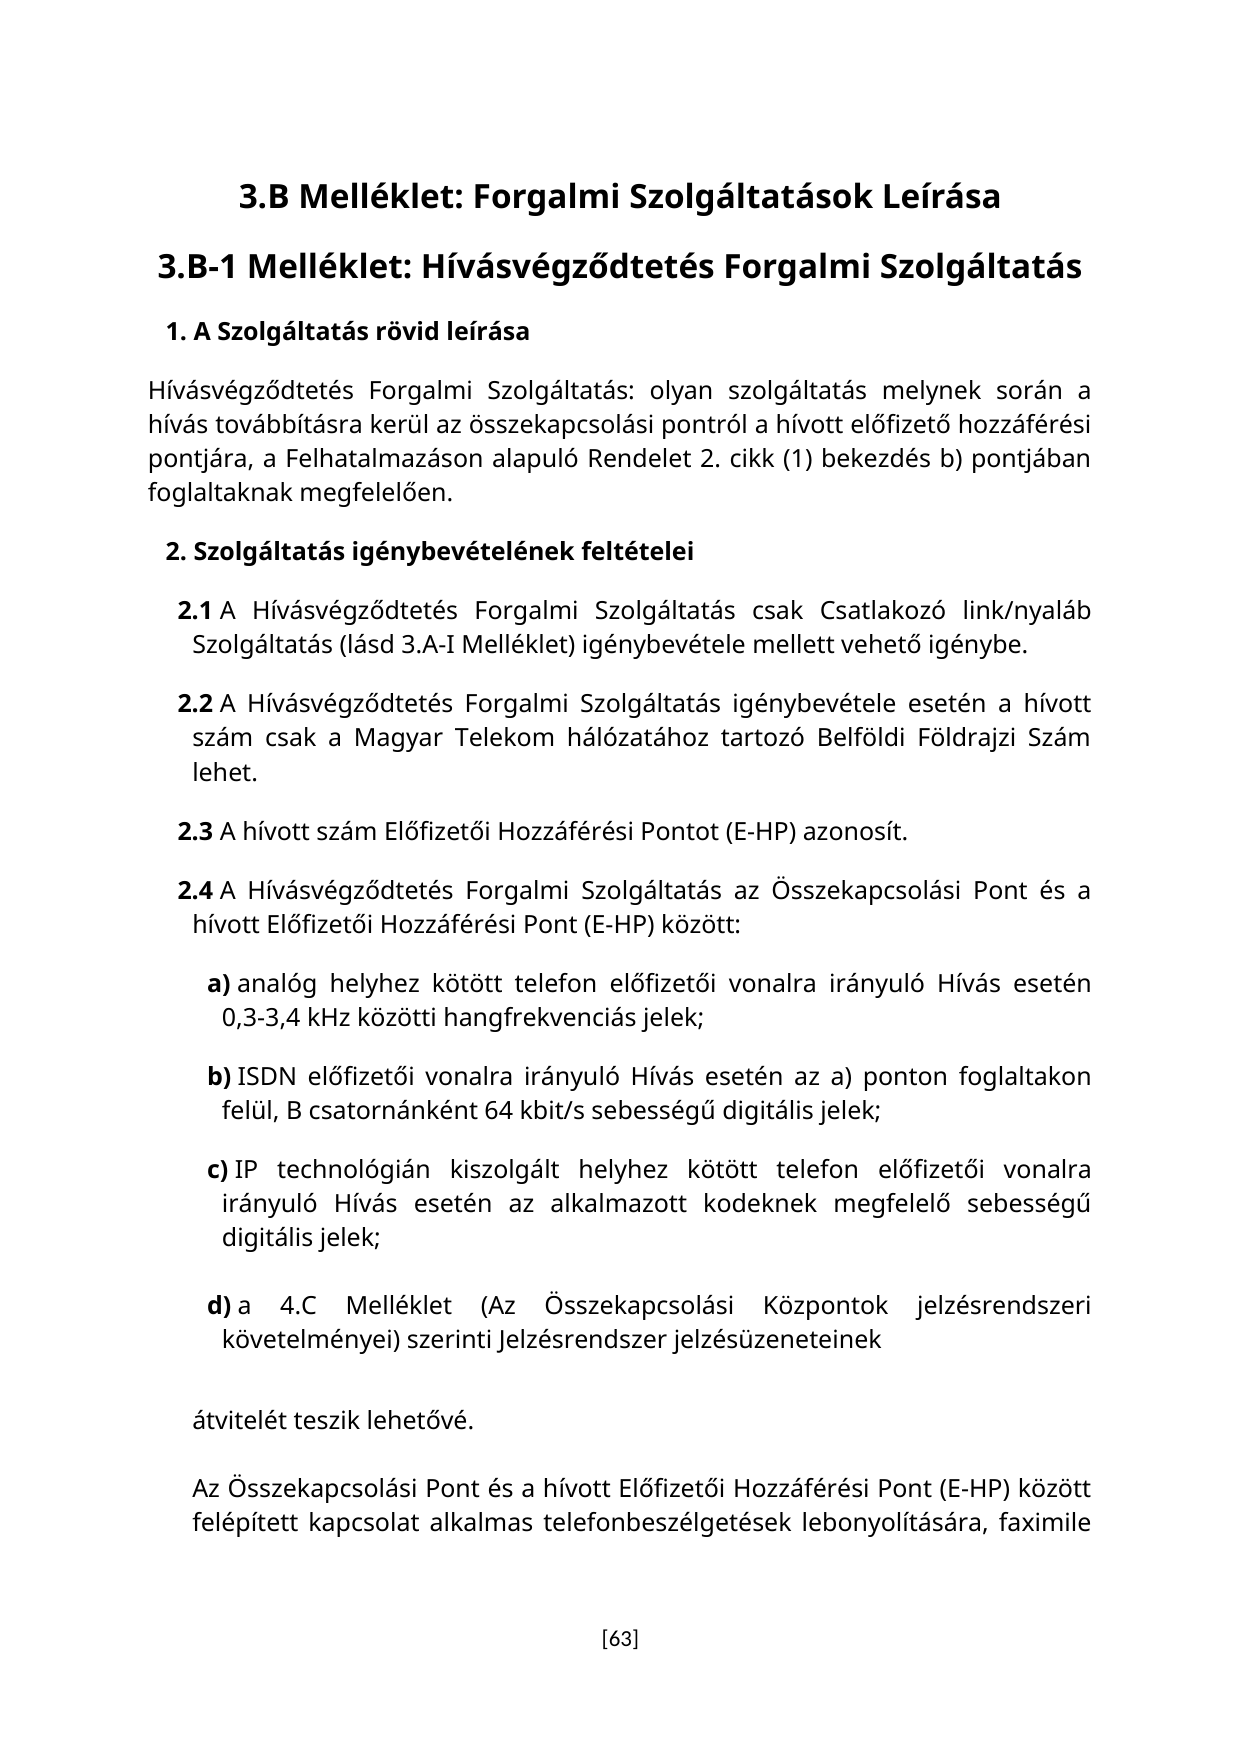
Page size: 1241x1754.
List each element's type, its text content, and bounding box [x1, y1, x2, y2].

text b) ISDN előfizetői vonalra irányuló Hívás esetén az a) ponton foglaltakon felül, B csatornánként 64 kbit/s sebességű digitális jelek; [207, 1058, 1092, 1127]
text 2.2 A Hívásvégződtetés Forgalmi Szolgáltatás igénybevétele esetén a hívott szám csak a Magyar Telekom hálózatához tartozó Belföldi Földrajzi Szám lehet. [177, 686, 1092, 788]
text 2.1 A Hívásvégződtetés Forgalmi Szolgáltatás csak Csatlakozó link/nyaláb Szolgáltatás (lásd 3.A-I Melléklet) igénybevétele mellett vehető igénybe. [177, 593, 1092, 661]
text a) analóg helyhez kötött telefon előfizetői vonalra irányuló Hívás esetén 0,3-3,4 kHz közötti hangfrekvenciás jelek; [207, 965, 1092, 1033]
text 2.4 A Hívásvégződtetés Forgalmi Szolgáltatás az Összekapcsolási Pont és a hívott Előfizetői Hozzáférési Pont (E-HP) között: [177, 872, 1092, 940]
text 2.3 A hívott szám Előfizetői Hozzáférési Pontot (E-HP) azonosít. [177, 813, 1092, 847]
text Hívásvégződtetés Forgalmi Szolgáltatás: olyan szolgáltatás melynek során a hívás továbbításra kerül az összekapcsolási pontról a hívott előfizető hozzáférési pontjára, a Felhatalmazáson alapuló Rendelet 2. cikk (1) bekezdés b) pontjában foglaltaknak megfelelően. [148, 373, 1092, 509]
subtitle 3.B-1 Melléklet: Hívásvégződtetés Forgalmi Szolgáltatás [148, 243, 1092, 288]
text d) a 4.C Melléklet (Az Összekapcsolási Központok jelzésrendszeri követelményei) szerinti Jelzésrendszer jelzésüzeneteinek [207, 1288, 1092, 1356]
text c) IP technológián kiszolgált helyhez kötött telefon előfizetői vonalra irányuló Hívás esetén az alkalmazott kodeknek megfelelő sebességű digitális jelek; [207, 1152, 1092, 1254]
subtitle 1. A Szolgáltatás rövid leírása [165, 313, 1092, 348]
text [177, 1437, 1092, 1539]
text átvitelét teszik lehetővé. [177, 1368, 1092, 1437]
subtitle 3.B Melléklet: Forgalmi Szolgáltatások Leírása [148, 173, 1092, 218]
subtitle 2. Szolgáltatás igénybevételének feltételei [165, 534, 1092, 568]
